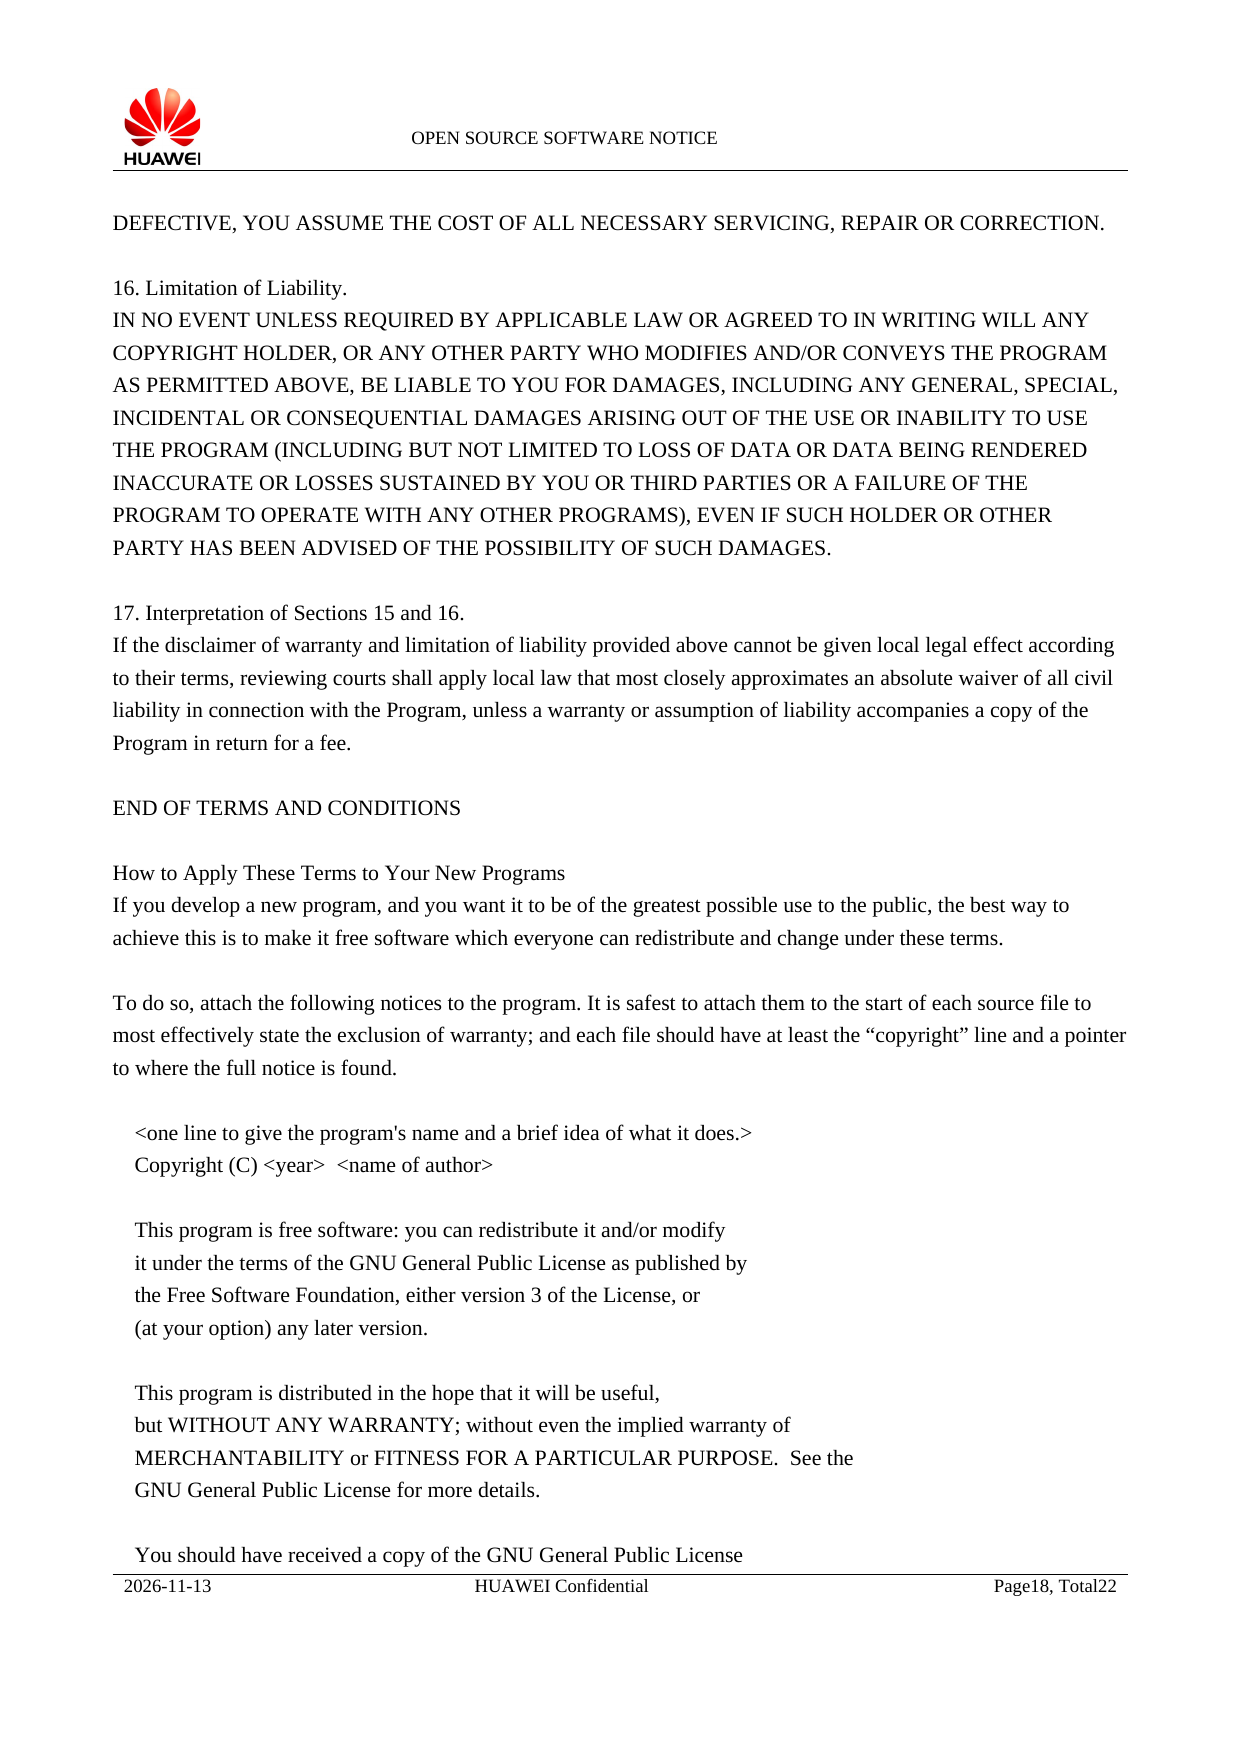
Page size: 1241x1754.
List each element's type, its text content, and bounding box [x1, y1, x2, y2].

text 17. Interpretation of Sections 15 and 16. [112, 596, 1128, 629]
text GNU General Public License for more details. [112, 1474, 1128, 1506]
text END OF TERMS AND CONDITIONS [112, 791, 1128, 824]
text <one line to give the program's name and a brief idea of what it does.> [112, 1116, 1128, 1149]
picture [124, 88, 201, 165]
text it under the terms of the GNU General Public License as published by [112, 1246, 1128, 1279]
text Copyright (C) <year> <name of author> [112, 1149, 1128, 1181]
text 16. Limitation of Liability. [112, 271, 1128, 304]
text If the disclaimer of warranty and limitation of liability provided above cannot be given local legal effect according to their terms, reviewing courts shall apply local law that most closely approximates an absolute waiver of all civil liability in connection with the Program, unless a warranty or assumption of liability accompanies a copy of the Program in return for a fee. [112, 629, 1128, 759]
text This program is free software: you can redistribute it and/or modify [112, 1214, 1128, 1246]
text the Free Software Foundation, either version 3 of the License, or [112, 1279, 1128, 1311]
text MERCHANTABILITY or FITNESS FOR A PARTICULAR PURPOSE. See the [112, 1441, 1128, 1474]
text IN NO EVENT UNLESS REQUIRED BY APPLICABLE LAW OR AGREED TO IN WRITING WILL ANY COPYRIGHT HOLDER, OR ANY OTHER PARTY WHO MODIFIES AND/OR CONVEYS THE PROGRAM AS PERMITTED ABOVE, BE LIABLE TO YOU FOR DAMAGES, INCLUDING ANY GENERAL, SPECIAL, INCIDENTAL OR CONSEQUENTIAL DAMAGES ARISING OUT OF THE USE OR INABILITY TO USE THE PROGRAM (INCLUDING BUT NOT LIMITED TO LOSS OF DATA OR DATA BEING RENDERED INACCURATE OR LOSSES SUSTAINED BY YOU OR THIRD PARTIES OR A FAILURE OF THE PROGRAM TO OPERATE WITH ANY OTHER PROGRAMS), EVEN IF SUCH HOLDER OR OTHER PARTY HAS BEEN ADVISED OF THE POSSIBILITY OF SUCH DAMAGES. [112, 304, 1128, 564]
text If you develop a new program, and you want it to be of the greatest possible use to the public, the best way to achieve this is to make it free software which everyone can redistribute and change under these terms. [112, 889, 1128, 954]
text You should have received a copy of the GNU General Public License [112, 1539, 1128, 1571]
text To do so, attach the following notices to the program. It is safest to attach them to the start of each source file to most effectively state the exclusion of warranty; and each file should have at least the “copyright” line and a pointer to where the full notice is found. [112, 986, 1128, 1084]
text (at your option) any later version. [112, 1311, 1128, 1344]
text This program is distributed in the hope that it will be useful, [112, 1376, 1128, 1409]
text How to Apply These Terms to Your New Programs [112, 856, 1128, 889]
text but WITHOUT ANY WARRANTY; without even the implied warranty of [112, 1409, 1128, 1441]
